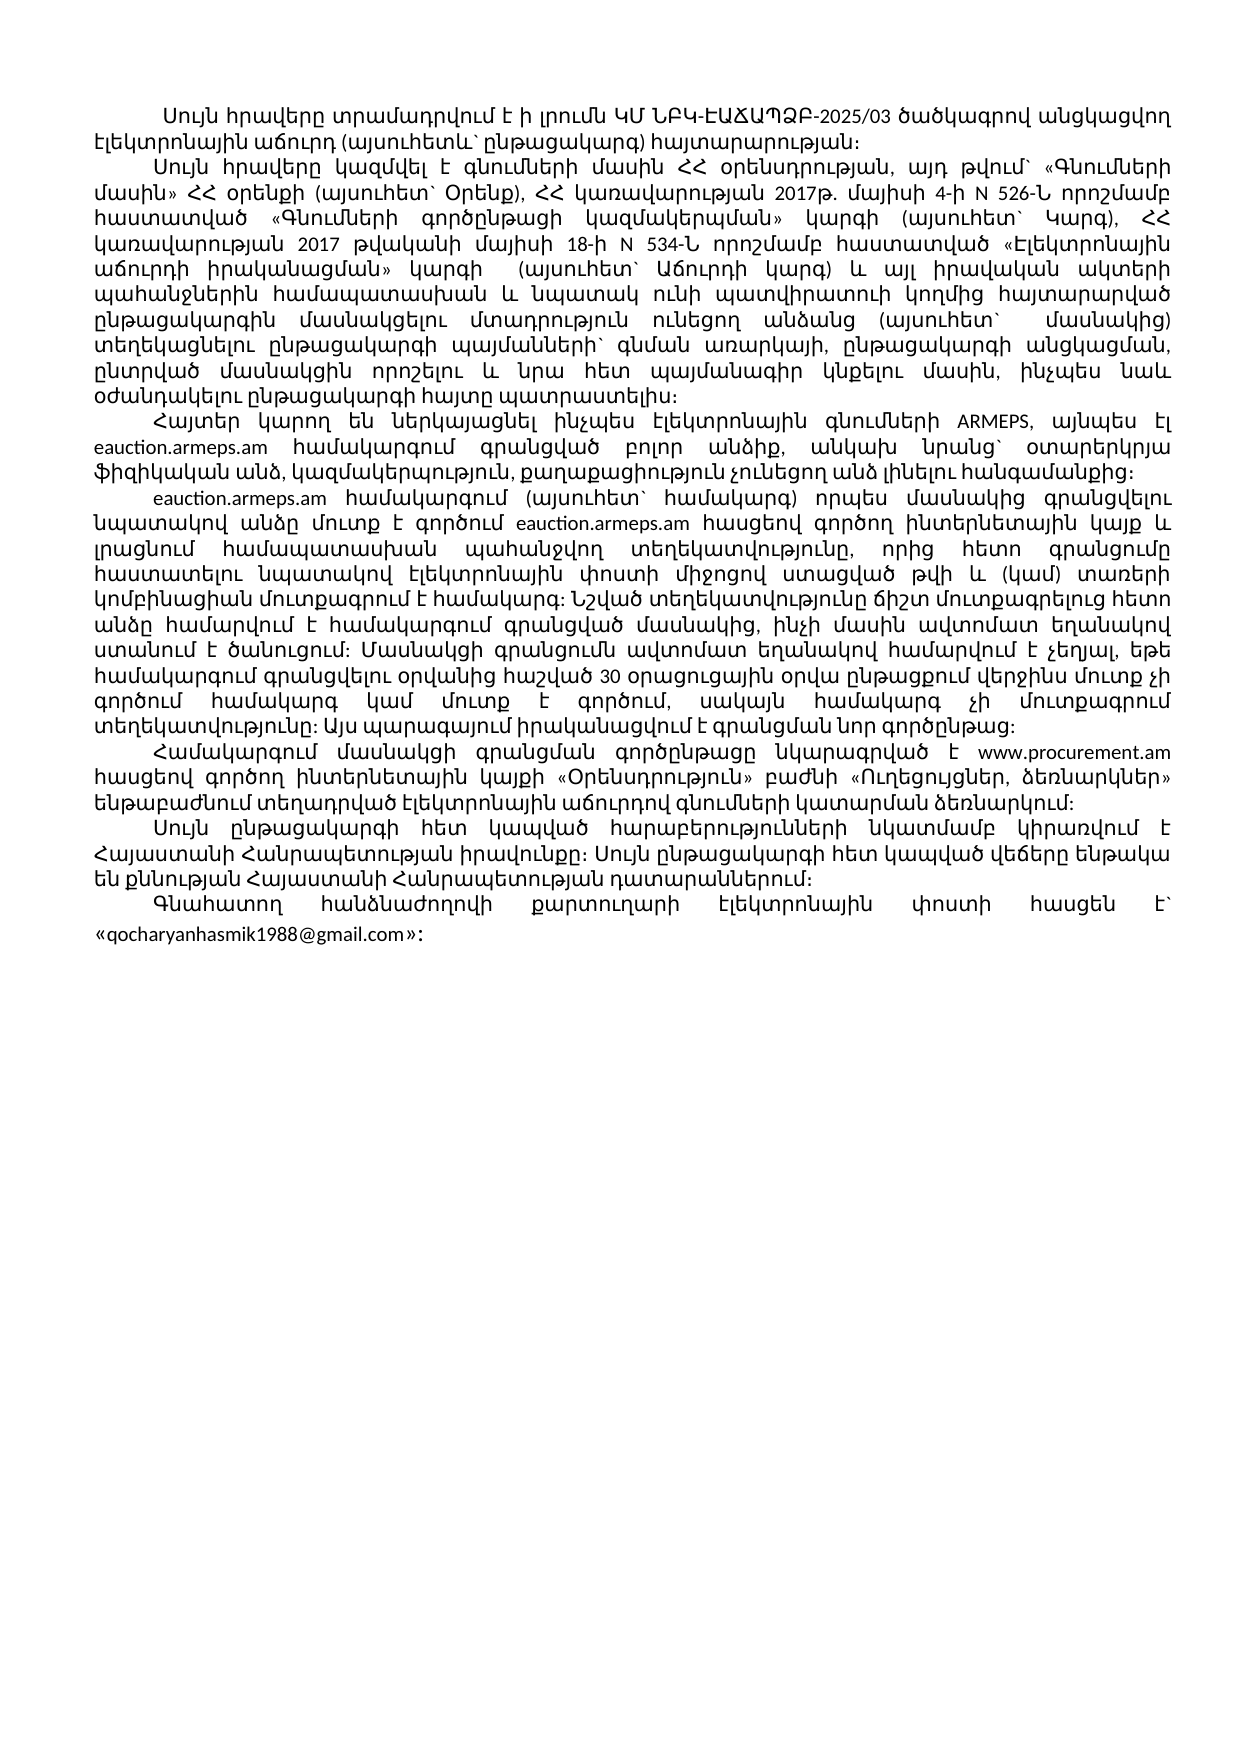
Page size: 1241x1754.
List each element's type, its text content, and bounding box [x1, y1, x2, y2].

text Սույն հրավերը տրամադրվում է ի լրումն ԿՄ ՆԲԿ-ԷԱՃԱՊՁԲ-2025/03 ծածկագրով անցկացվող էլեկտրոնային աճուրդ (այսուհետև` ընթացակարգ) հայտարարության։ [94, 104, 1171, 154]
text Համակարգում մասնակցի գրանցման գործընթացը նկարագրված է www.procurement.am հասցեով գործող ինտերնետային կայքի «Օրենսդրություն» բաժնի «Ուղեցույցներ, ձեռնարկներ» ենթաբաժնում տեղադրված էլեկտրոնային աճուրդով գնումների կատարման ձեռնարկում: [94, 739, 1171, 815]
text Գնահատող հանձնաժողովի քարտուղարի էլեկտրոնային փոստի հասցեն է` «qocharyanhasmik1988@gmail.com»: [94, 892, 1171, 948]
text eauction.armeps.am համակարգում (այսուհետ` համակարգ) որպես մասնակից գրանցվելու նպատակով անձը մուտք է գործում eauction.armeps.am հասցեով գործող ինտերնետային կայք և լրացնում համապատասխան պահանջվող տեղեկատվությունը, որից հետո գրանցումը հաստատելու նպատակով էլեկտրոնային փոստի միջոցով ստացված թվի և (կամ) տառերի կոմբինացիան մուտքագրում է համակարգ: Նշված տեղեկատվությունը ճիշտ մուտքագրելուց հետո անձը համարվում է համակարգում գրանցված մասնակից, ինչի մասին ավտոմատ եղանակով ստանում է ծանուցում: Մասնակցի գրանցումն ավտոմատ եղանակով համարվում է չեղյալ, եթե համակարգում գրանցվելու օրվանից հաշված 30 օրացուցային օրվա ընթացքում վերջինս մուտք չի գործում համակարգ կամ մուտք է գործում, սակայն համակարգ չի մուտքագրում տեղեկատվությունը: Այս պարագայում իրականացվում է գրանցման նոր գործընթաց: [94, 485, 1171, 739]
text Սույն ընթացակարգի հետ կապված հարաբերությունների նկատմամբ կիրառվում է Հայաստանի Հանրապետության իրավունքը։ Սույն ընթացակարգի հետ կապված վեճերը ենթակա են քննության Հայաստանի Հանրապետության դատարաններում։ [94, 815, 1171, 892]
text Հայտեր կարող են ներկայացնել ինչպես էլեկտրոնային գնումների ARMEPS, այնպես էլ eauction.armeps.am համակարգում գրանցված բոլոր անձիք, անկախ նրանց` օտարերկրյա ֆիզիկական անձ, կազմակերպություն, քաղաքացիություն չունեցող անձ լինելու հանգամանքից։ [94, 409, 1171, 485]
text Սույն հրավերը կազմվել է գնումների մասին ՀՀ օրենսդրության, այդ թվում` «Գնումների մասին» ՀՀ օրենքի (այսուհետ` Օրենք), ՀՀ կառավարության 2017թ. մայիսի 4-ի N 526-Ն որոշմամբ հաստատված «Գնումների գործընթացի կազմակերպման» կարգի (այսուհետ` Կարգ), ՀՀ կառավարության 2017 թվականի մայիսի 18-ի N 534-Ն որոշմամբ հաստատված «Էլեկտրոնային աճուրդի իրականացման» կարգի (այսուհետ` Աճուրդի կարգ) և այլ իրավական ակտերի պահանջներին համապատասխան և նպատակ ունի պատվիրատուի կողմից հայտարարված ընթացակարգին մասնակցելու մտադրություն ունեցող անձանց (այսուհետ` մասնակից) տեղեկացնելու ընթացակարգի պայմանների` գնման առարկայի, ընթացակարգի անցկացման, ընտրված մասնակցին որոշելու և նրա հետ պայմանագիր կնքելու մասին, ինչպես նաև օժանդակելու ընթացակարգի հայտը պատրաստելիս։ [94, 154, 1171, 409]
